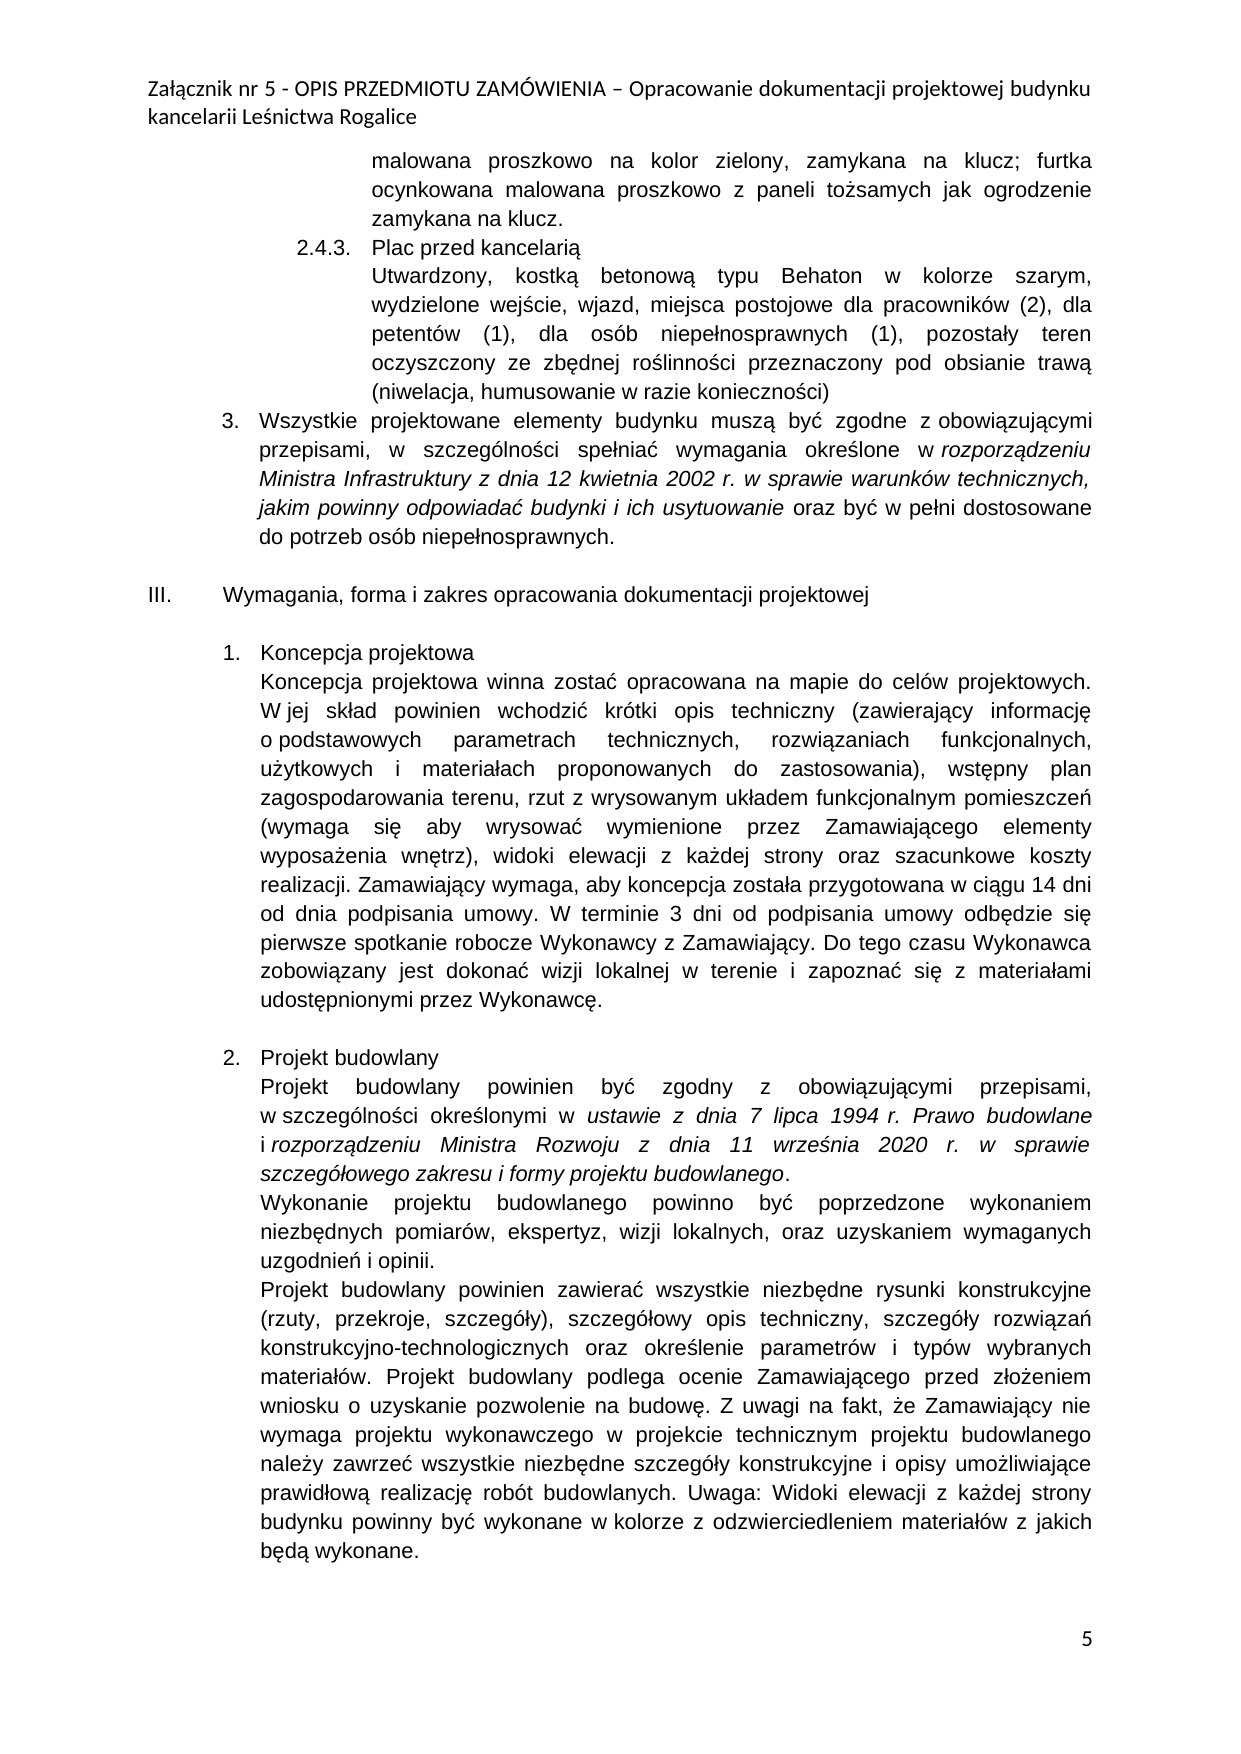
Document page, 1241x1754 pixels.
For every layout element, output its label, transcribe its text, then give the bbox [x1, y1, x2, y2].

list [371, 148, 1093, 231]
list Wszystkie projektowane elementy budynku muszą być zgodne z obowiązującymi przepisami, w szczególności spełniać wymagania określone w rozporządzeniu Ministra Infrastruktury z dnia 12 kwietnia 2002 r. w sprawie warunków technicznych, jakim powinny odpowiadać budynki i ich usytuowanie oraz być w pełni dostosowane do potrzeb osób niepełnosprawnych. [221, 408, 1093, 549]
list Wymagania, forma i zakres opracowania dokumentacji projektowej [148, 582, 1093, 607]
list Wykonanie projektu budowlanego powinno być poprzedzone wykonaniem niezbędnych pomiarów, ekspertyz, wizji lokalnych, oraz uzyskaniem wymaganych uzgodnień i opinii. [260, 1190, 1093, 1273]
list Plac przed kancelarią [296, 234, 1093, 260]
list Koncepcja projektowa winna zostać opracowana na mapie do celów projektowych. W jej skład powinien wchodzić krótki opis techniczny (zawierający informację o podstawowych parametrach technicznych, rozwiązaniach funkcjonalnych, użytkowych i materiałach proponowanych do zastosowania), wstępny plan zagospodarowania terenu, rzut z wrysowanym układem funkcjonalnym pomieszczeń (wymaga się aby wrysować wymienione przez Zamawiającego elementy wyposażenia wnętrz), widoki elewacji z każdej strony oraz szacunkowe koszty realizacji. Zamawiający wymaga, aby koncepcja została przygotowana w ciągu 14 dni od dnia podpisania umowy. W terminie 3 dni od podpisania umowy odbędzie się pierwsze spotkanie robocze Wykonawcy z Zamawiający. Do tego czasu Wykonawca zobowiązany jest dokonać wizji lokalnej w terenie i zapoznać się z materiałami udostępnionymi przez Wykonawcę. [260, 669, 1093, 1013]
list Projekt budowlany powinien być zgodny z obowiązującymi przepisami, w szczególności określonymi w ustawie z dnia 7 lipca 1994 r. Prawo budowlane i rozporządzeniu Ministra Rozwoju z dnia 11 września 2020 r. w sprawie szczegółowego zakresu i formy projektu budowlanego. [260, 1074, 1093, 1186]
list Koncepcja projektowa [223, 640, 1093, 665]
list Projekt budowlany [223, 1045, 1093, 1071]
list Utwardzony, kostką betonową typu Behaton w kolorze szarym, wydzielone wejście, wjazd, miejsca postojowe dla pracowników (2), dla petentów (1), dla osób niepełnosprawnych (1), pozostały teren oczyszczony ze zbędnej roślinności przeznaczony pod obsianie trawą (niwelacja, humusowanie w razie konieczności) [371, 263, 1093, 404]
list Projekt budowlany powinien zawierać wszystkie niezbędne rysunki konstrukcyjne (rzuty, przekroje, szczegóły), szczegółowy opis techniczny, szczegóły rozwiązań konstrukcyjno-technologicznych oraz określenie parametrów i typów wybranych materiałów. Projekt budowlany podlega ocenie Zamawiającego przed złożeniem wniosku o uzyskanie pozwolenie na budowę. Z uwagi na fakt, że Zamawiający nie wymaga projektu wykonawczego w projekcie technicznym projektu budowlanego należy zawrzeć wszystkie niezbędne szczegóły konstrukcyjne i opisy umożliwiające prawidłową realizację robót budowlanych. Uwaga: Widoki elewacji z każdej strony budynku powinny być wykonane w kolorze z odzwierciedleniem materiałów z jakich będą wykonane. [260, 1277, 1093, 1563]
